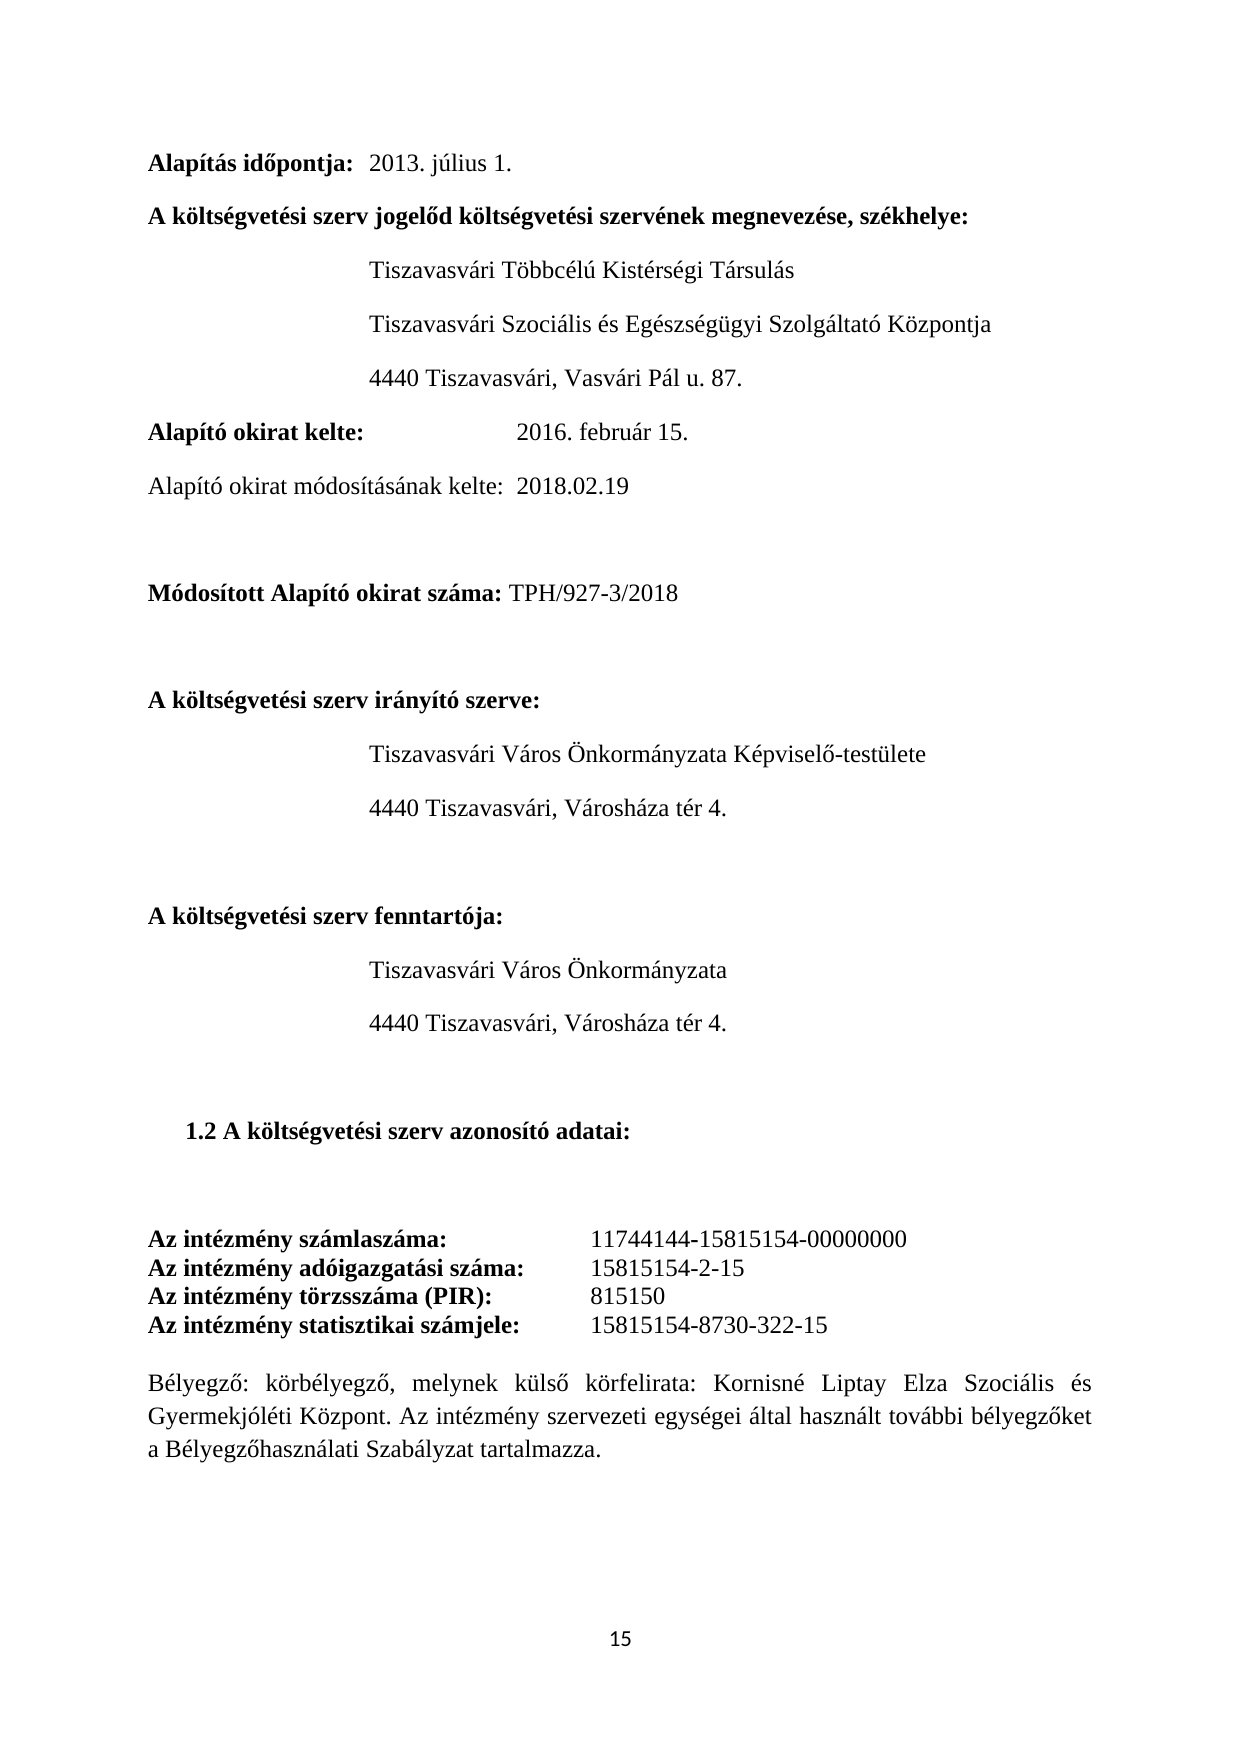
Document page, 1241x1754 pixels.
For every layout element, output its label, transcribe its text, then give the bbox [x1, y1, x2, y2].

text Az intézmény törzsszáma (PIR): 815150 [148, 1281, 1093, 1310]
text 4440 Tiszavasvári, Városháza tér 4. [148, 793, 1093, 822]
text A költségvetési szerv jogelőd költségvetési szervének megnevezése, székhelye: [148, 201, 1093, 230]
text A költségvetési szerv irányító szerve: [148, 685, 1093, 714]
text 4440 Tiszavasvári, Vasvári Pál u. 87. [148, 363, 1093, 392]
text Tiszavasvári Szociális és Egészségügyi Szolgáltató Központja [148, 309, 1093, 338]
text Az intézmény adóigazgatási száma: 15815154-2-15 [148, 1253, 1093, 1281]
text Tiszavasvári Város Önkormányzata Képviselő-testülete [148, 739, 1093, 768]
text Bélyegző: körbélyegző, melynek külső körfelirata: Kornisné Liptay Elza Szociális és Gyermekjóléti Központ. Az intézmény szervezeti egységei által használt további bélyegzőket a Bélyegzőhasználati Szabályzat tartalmazza. [148, 1368, 1093, 1462]
text Módosított Alapító okirat száma: TPH/927-3/2018 [148, 578, 1093, 607]
text Alapító okirat módosításának kelte: 2018.02.19 [148, 471, 1093, 499]
text Tiszavasvári Város Önkormányzata [148, 955, 1093, 983]
text Tiszavasvári Többcélú Kistérségi Társulás [148, 255, 1093, 284]
text 4440 Tiszavasvári, Városháza tér 4. [148, 1008, 1093, 1037]
text Az intézmény statisztikai számjele: 15815154-8730-322-15 [148, 1310, 1093, 1339]
text Az intézmény számlaszáma: 11744144-15815154-00000000 [148, 1224, 1093, 1253]
text Alapítás időpontja: 2013. július 1. [148, 148, 1093, 176]
text Alapító okirat kelte: 2016. február 15. [148, 417, 1093, 446]
text A költségvetési szerv fenntartója: [148, 901, 1093, 929]
text költségvetési szerv azonosító adatai: [185, 1116, 1093, 1145]
